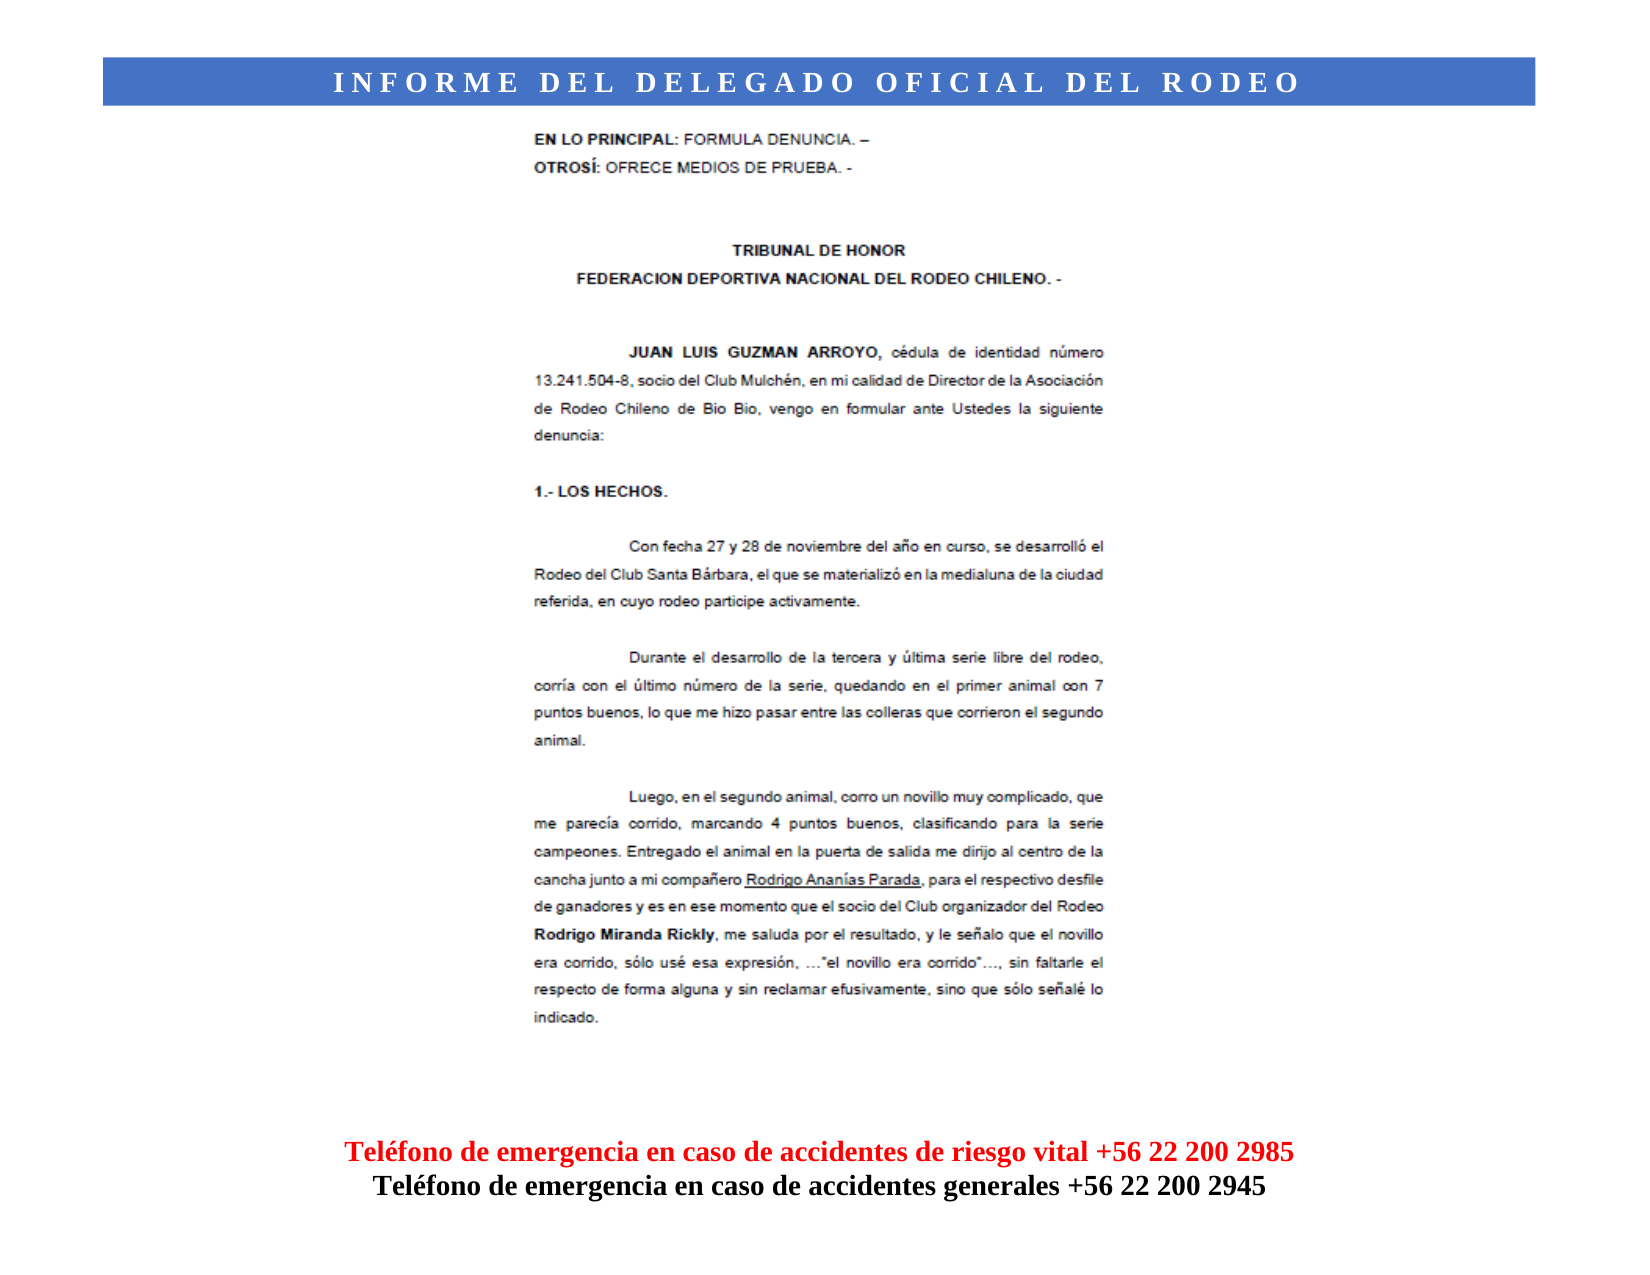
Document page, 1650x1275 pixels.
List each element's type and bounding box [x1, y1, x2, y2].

picture [427, 120, 1211, 1040]
